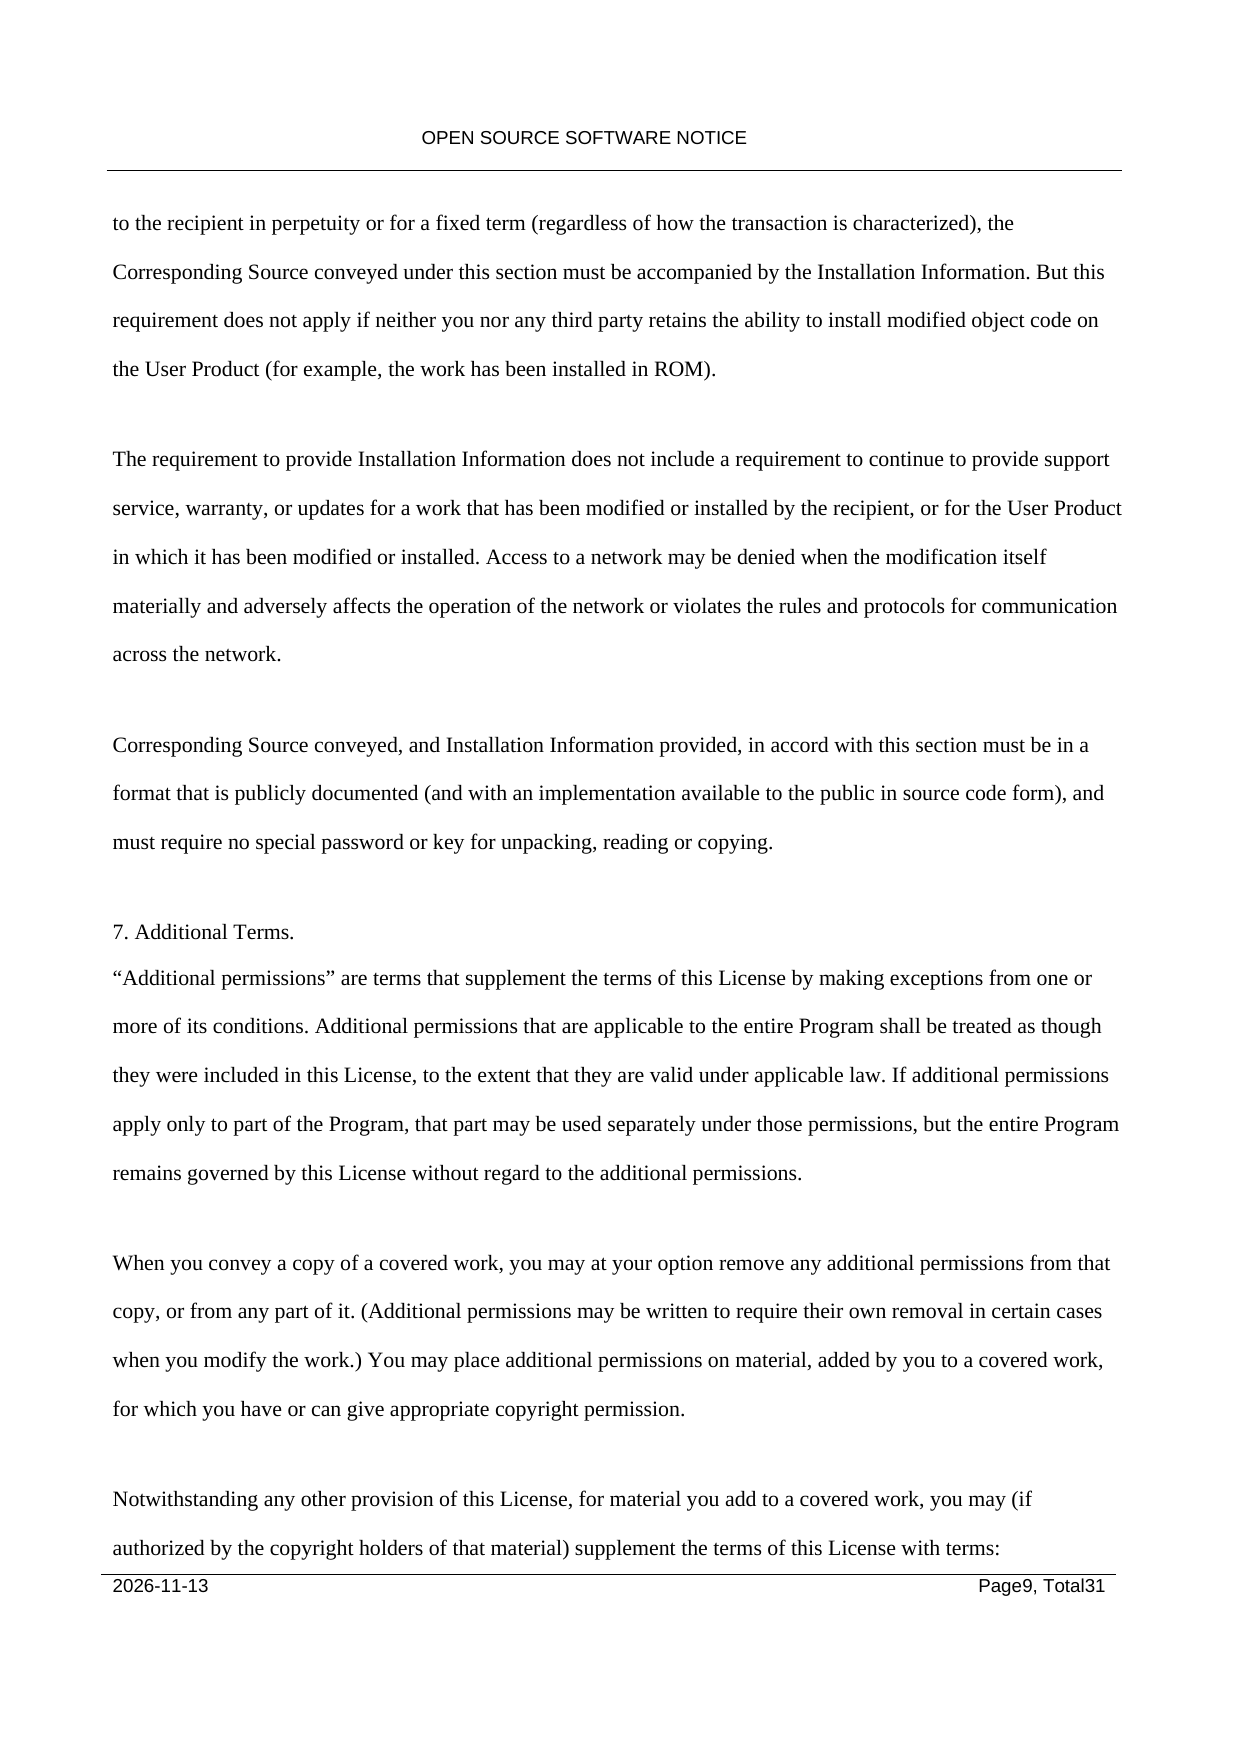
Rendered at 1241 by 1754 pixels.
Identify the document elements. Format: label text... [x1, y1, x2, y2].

text “Additional permissions” are terms that supplement the terms of this License by making exceptions from one or more of its conditions. Additional permissions that are applicable to the entire Program shall be treated as though they were included in this License, to the extent that they are valid under applicable law. If additional permissions apply only to part of the Program, that part may be used separately under those permissions, but the entire Program remains governed by this License without regard to the additional permissions. [112, 961, 1128, 1188]
text Notwithstanding any other provision of this License, for material you add to a covered work, you may (if authorized by the copyright holders of that material) supplement the terms of this License with terms: [112, 1482, 1128, 1564]
text Corresponding Source conveyed, and Installation Information provided, in accord with this section must be in a format that is publicly documented (and with an implementation available to the public in source code form), and must require no special password or key for unpacking, reading or copying. [112, 728, 1128, 858]
text 7. Additional Terms. [112, 916, 1128, 948]
text When you convey a copy of a covered work, you may at your option remove any additional permissions from that copy, or from any part of it. (Additional permissions may be written to require their own removal in certain cases when you modify the work.) You may place additional permissions on material, added by you to a covered work, for which you have or can give appropriate copyright permission. [112, 1246, 1128, 1425]
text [112, 206, 1128, 385]
text The requirement to provide Installation Information does not include a requirement to continue to provide support service, warranty, or updates for a work that has been modified or installed by the recipient, or for the User Product in which it has been modified or installed. Access to a network may be denied when the modification itself materially and adversely affects the operation of the network or violates the rules and protocols for communication across the network. [112, 443, 1128, 670]
